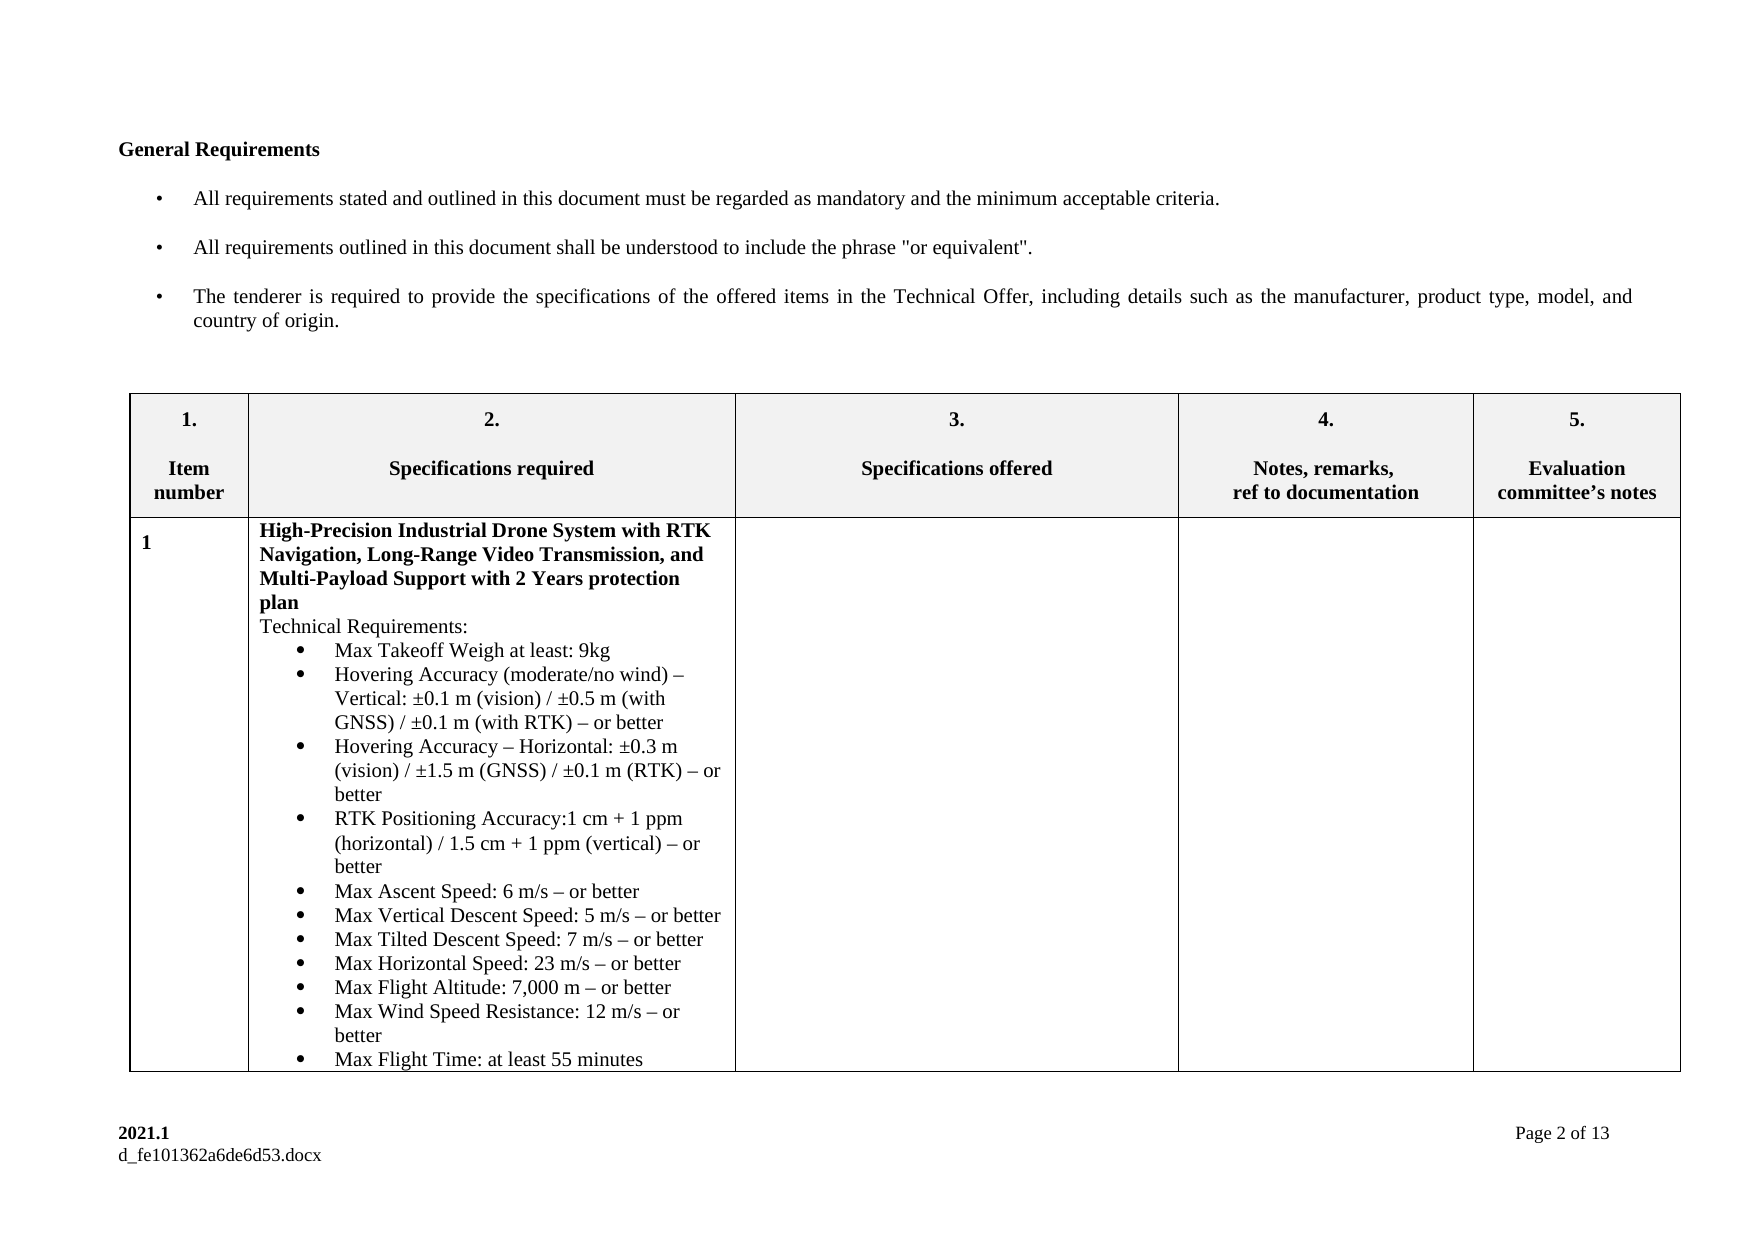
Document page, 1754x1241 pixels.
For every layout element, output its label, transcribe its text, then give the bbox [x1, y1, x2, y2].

text General Requirements [118, 136, 1636, 161]
list All requirements outlined in this document shall be understood to include the phrase "or equivalent". [156, 234, 1636, 259]
table_header 2. Specifications required [249, 394, 735, 517]
table_header 5. Evaluation committee’s notes [1474, 394, 1680, 517]
table_header 3. Specifications offered [736, 394, 1178, 517]
list The tenderer is required to provide the specifications of the offered items in the Technical Offer, including details such as the manufacturer, product type, model, and country of origin. [156, 284, 1636, 332]
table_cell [249, 518, 735, 1071]
table_header 4. Notes, remarks, ref to documentation [1179, 394, 1473, 517]
table_header 1. Item number [131, 394, 248, 517]
list All requirements stated and outlined in this document must be regarded as mandatory and the minimum acceptable criteria. [156, 186, 1636, 209]
table_cell [1474, 518, 1680, 1071]
table_cell [736, 518, 1178, 1071]
table_cell 1 [131, 518, 248, 1071]
table_cell [1179, 518, 1473, 1071]
